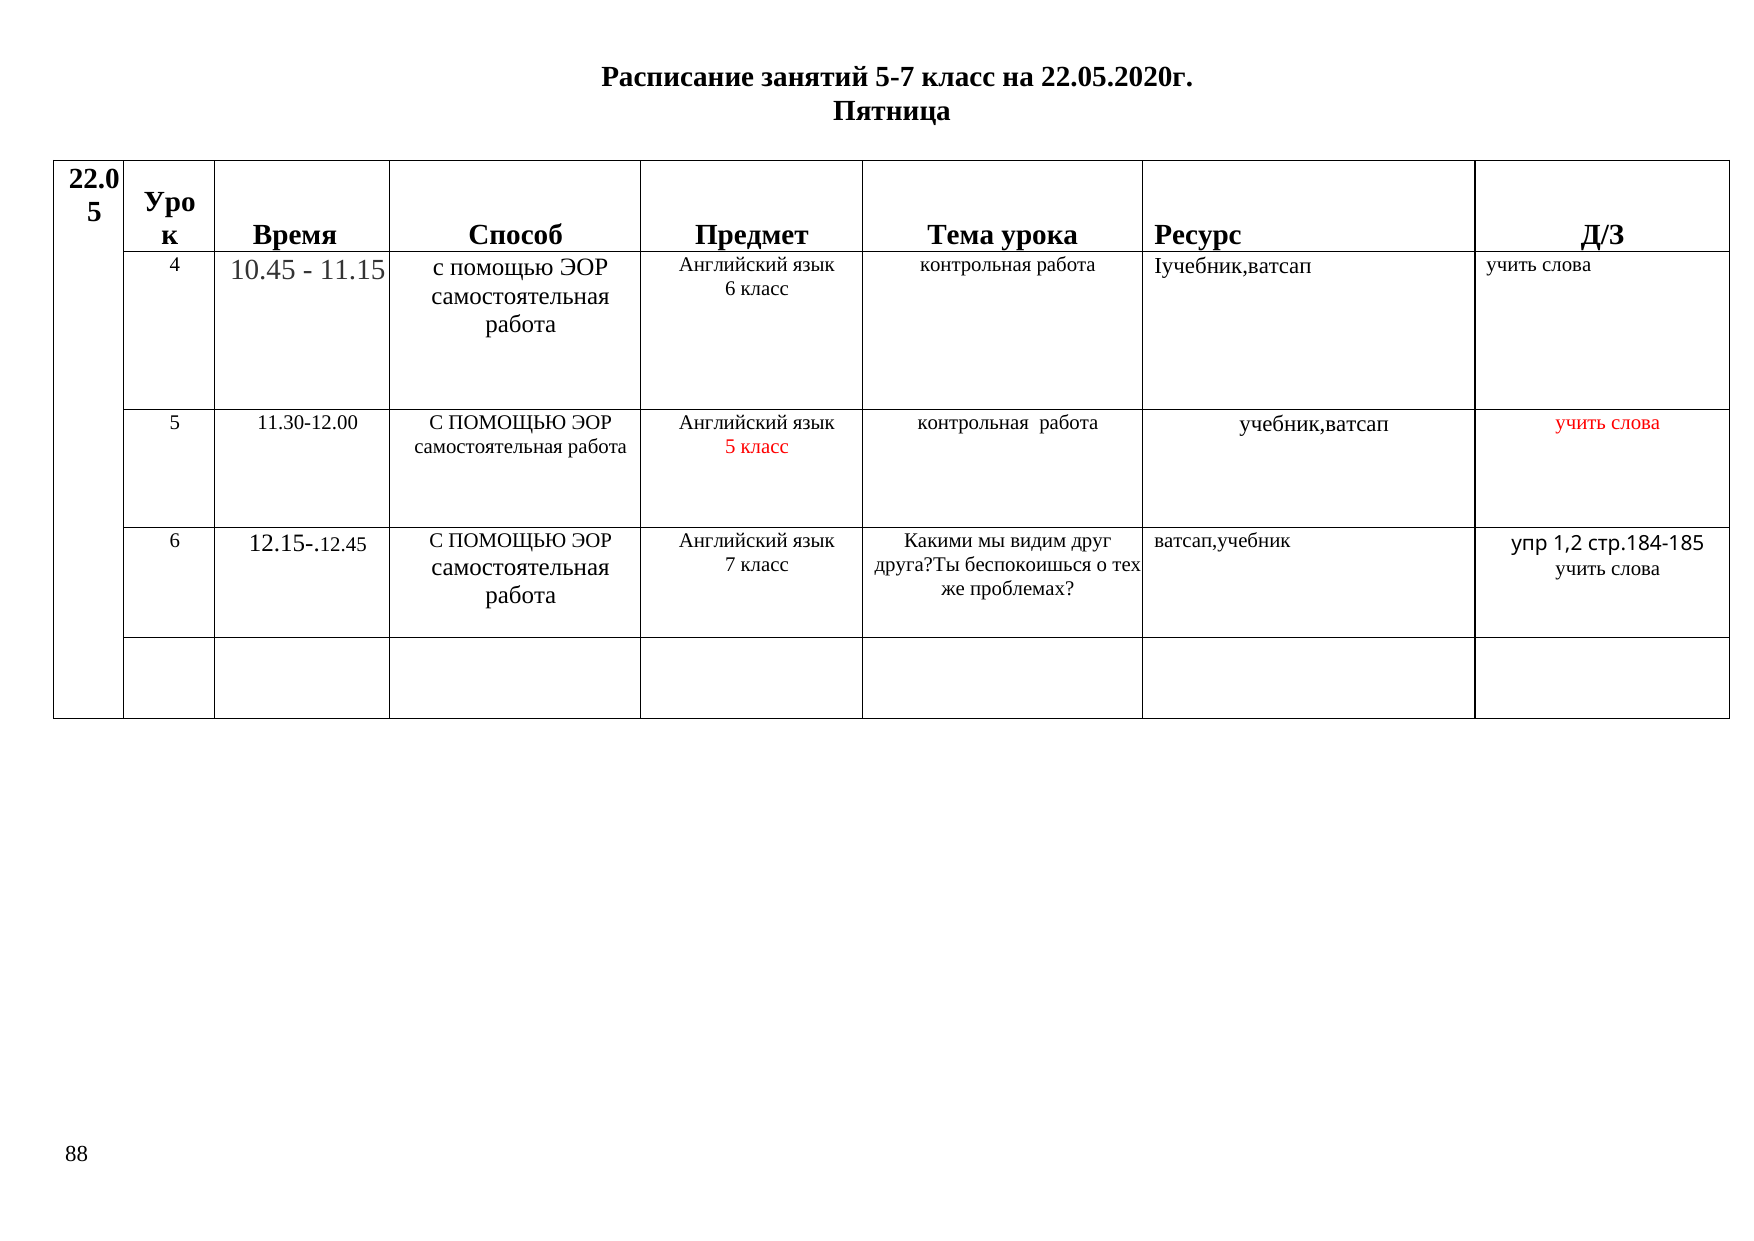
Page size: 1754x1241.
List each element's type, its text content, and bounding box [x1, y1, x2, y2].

table_cell [124, 638, 214, 718]
table_header Тема урока [863, 161, 1142, 251]
table_cell [390, 638, 640, 718]
table_header Ресурс [1143, 161, 1474, 251]
table_cell 5 [124, 410, 214, 527]
table_cell [1476, 638, 1729, 718]
table_cell 10.45 - 11.15 [215, 252, 389, 409]
table_header Урок [124, 161, 214, 251]
table_cell 4 [124, 252, 214, 409]
table_cell Английский язык 5 класс [641, 410, 862, 527]
table_cell [863, 638, 1142, 718]
table_cell ватсап,учебник [1143, 528, 1474, 637]
table_header Время [215, 161, 389, 251]
table_cell контрольная работа [863, 410, 1142, 527]
text Пятница [65, 93, 1718, 126]
table_cell 11.30-12.00 [215, 410, 389, 527]
table_cell учебник,ватсап [1143, 410, 1474, 527]
table_cell учить слова [1476, 252, 1729, 409]
table_header Предмет [641, 161, 862, 251]
table_cell [641, 638, 862, 718]
table_cell с помощью ЭОР самостоятельная работа [390, 252, 640, 409]
table_cell учить слова [1476, 410, 1729, 527]
table_cell Английский язык 7 класс [641, 528, 862, 637]
table_cell С ПОМОЩЬЮ ЭОР самостоятельная работа [390, 410, 640, 527]
table_header 22.05 [54, 161, 123, 718]
text Расписание занятий 5-7 класс на 22.05.2020г. [65, 59, 1729, 93]
table_cell 6 [124, 528, 214, 637]
table_cell Английский язык 6 класс [641, 252, 862, 409]
table_cell 12.15-.12.45 [215, 528, 389, 637]
table_header Д/З [1476, 161, 1729, 251]
table_cell С ПОМОЩЬЮ ЭОР самостоятельная работа [390, 528, 640, 637]
table_cell [215, 638, 389, 718]
table_cell Какими мы видим друг друга?Ты беспокоишься о тех же проблемах? [863, 528, 1142, 637]
table_cell Iучебник,ватсап [1143, 252, 1474, 409]
table_cell [1143, 638, 1474, 718]
table_cell упр 1,2 стр.184-185 учить слова [1476, 528, 1729, 637]
table_header Способ [390, 161, 640, 251]
table_cell контрольная работа [863, 252, 1142, 409]
